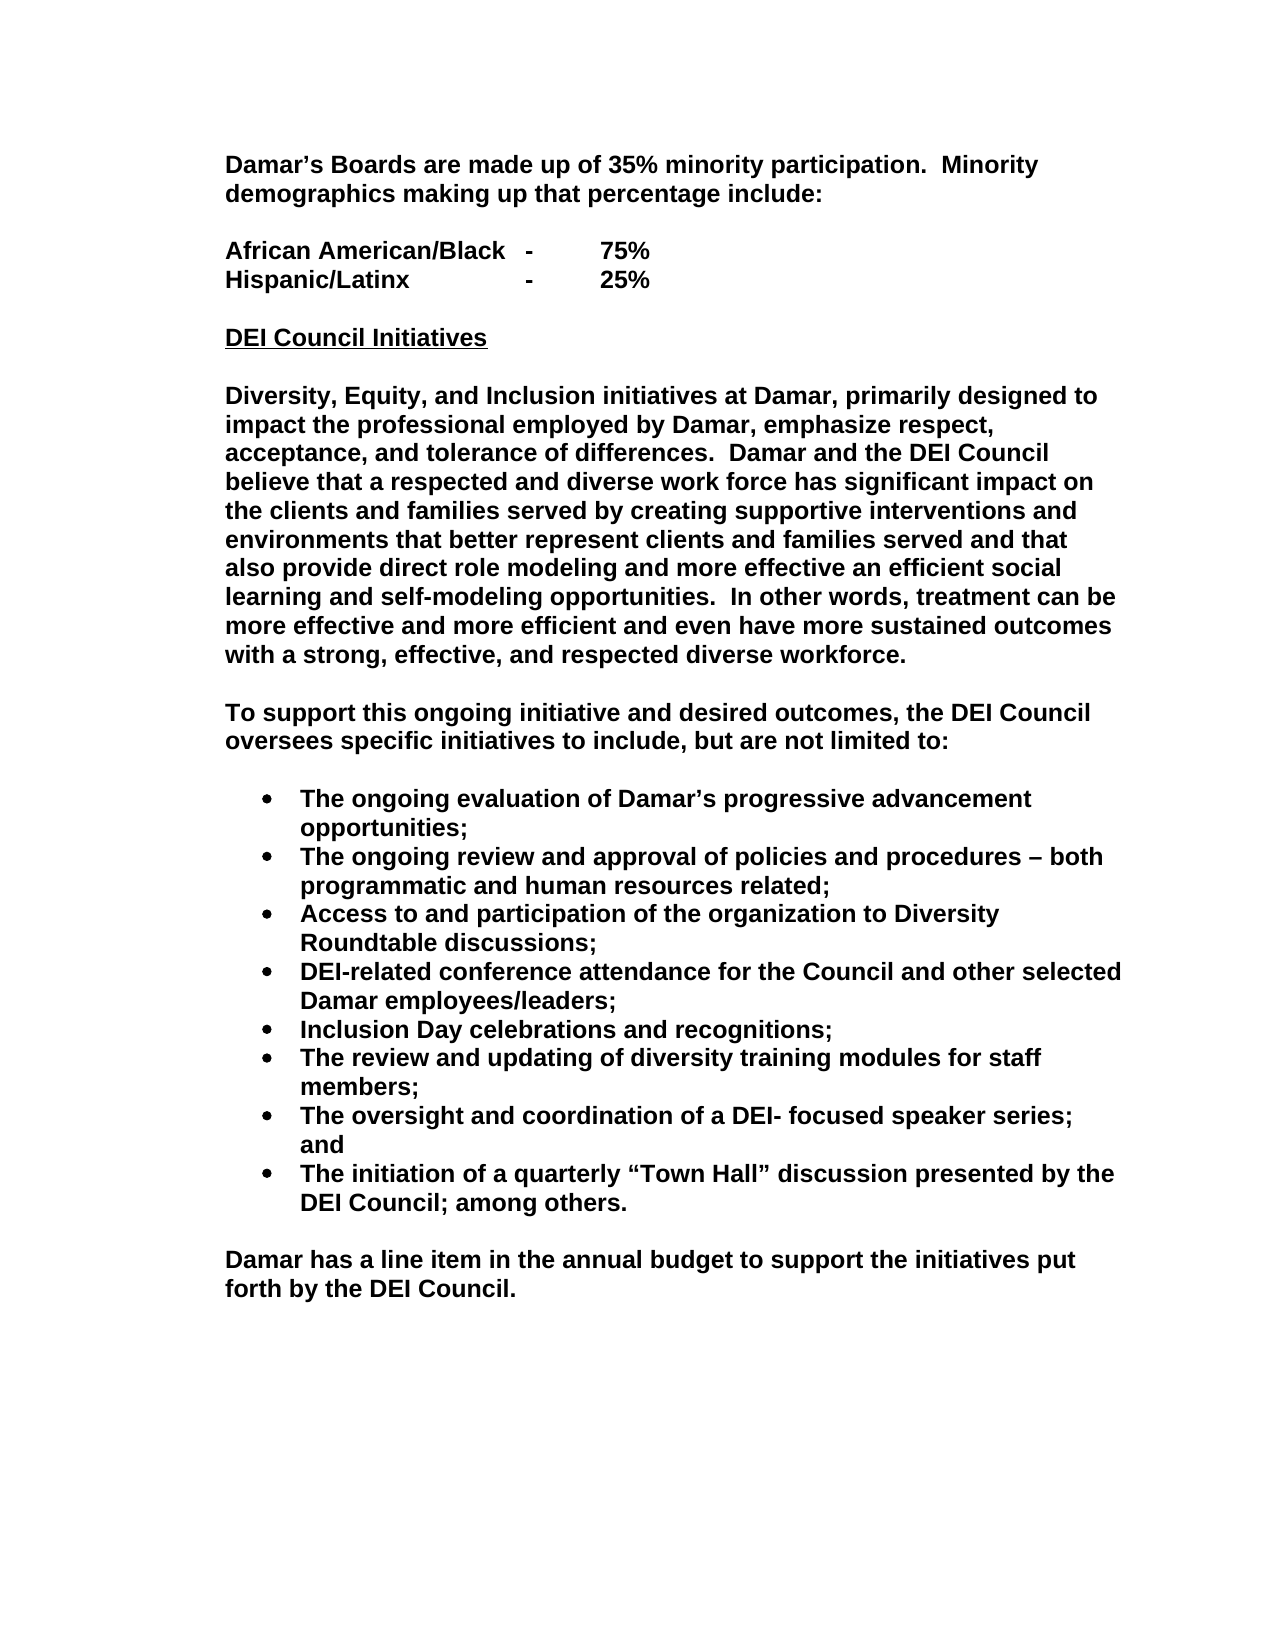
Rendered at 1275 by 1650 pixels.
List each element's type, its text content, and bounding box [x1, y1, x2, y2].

text Hispanic/Latinx - 25% [150, 265, 1125, 294]
text African American/Black - 75% [150, 236, 1125, 265]
text Damar has a line item in the annual budget to support the initiatives put forth by the DEI Council. [225, 1245, 1125, 1303]
list The initiation of a quarterly “Town Hall” discussion presented by the DEI Council; among others. [262, 1159, 1125, 1216]
list Inclusion Day celebrations and recognitions; [262, 1014, 1125, 1043]
text To support this ongoing initiative and desired outcomes, the DEI Council oversees specific initiatives to include, but are not limited to: [225, 697, 1125, 755]
list DEI-related conference attendance for the Council and other selected Damar employees/leaders; [262, 957, 1125, 1014]
list Access to and participation of the organization to Diversity Roundtable discussions; [262, 899, 1125, 957]
list The review and updating of diversity training modules for staff members; [262, 1043, 1125, 1101]
list The oversight and coordination of a DEI- focused speaker series; and [262, 1101, 1125, 1159]
list The ongoing review and approval of policies and procedures – both programmatic and human resources related; [262, 842, 1125, 899]
text Damar’s Boards are made up of 35% minority participation. Minority demographics making up that percentage include: [225, 150, 1125, 207]
text DEI Council Initiatives [150, 323, 1125, 352]
list The ongoing evaluation of Damar’s progressive advancement opportunities; [262, 784, 1125, 842]
text Diversity, Equity, and Inclusion initiatives at Damar, primarily designed to impact the professional employed by Damar, emphasize respect, acceptance, and tolerance of differences. Damar and the DEI Council believe that a respected and diverse work force has significant impact on the clients and families served by creating supportive interventions and environments that better represent clients and families served and that also provide direct role modeling and more effective an efficient social learning and self-modeling opportunities. In other words, treatment can be more effective and more efficient and even have more sustained outcomes with a strong, effective, and respected diverse workforce. [225, 381, 1125, 668]
